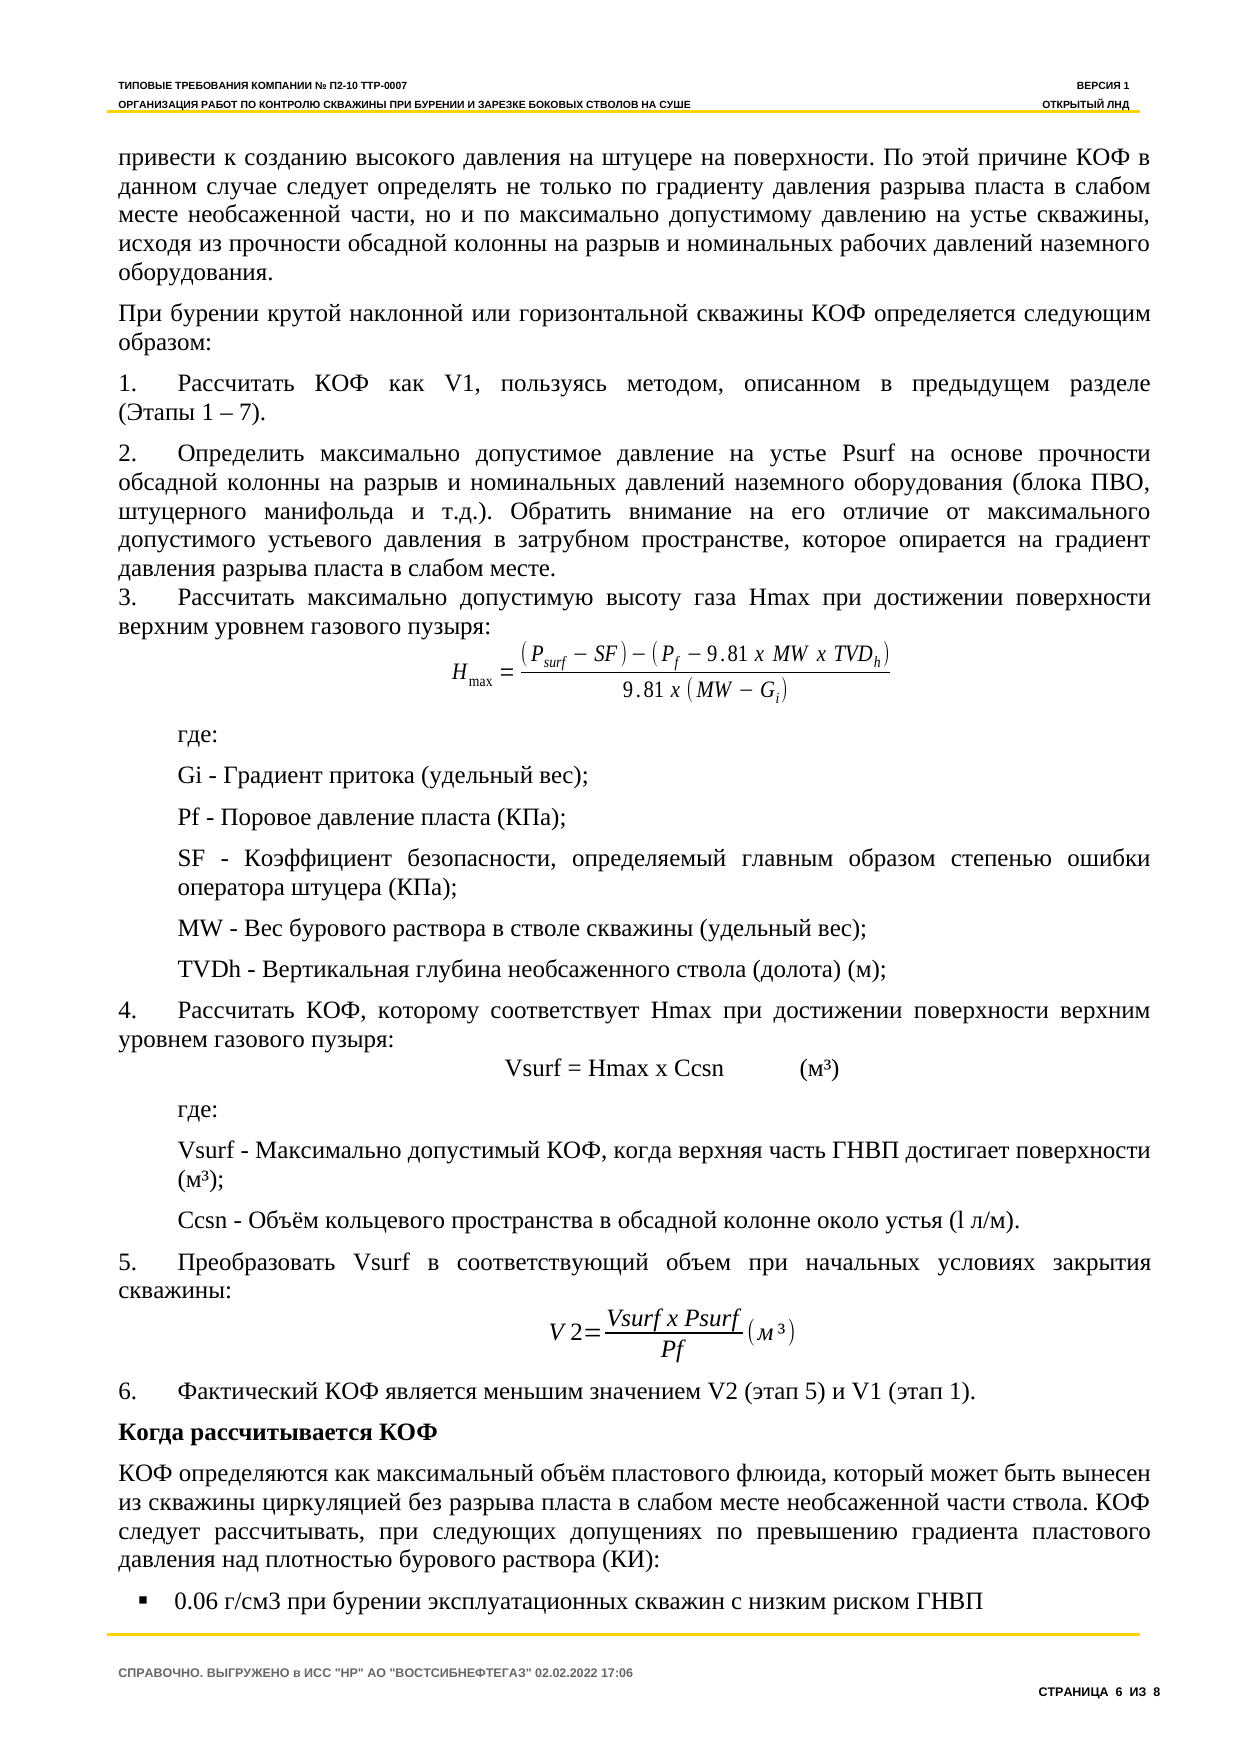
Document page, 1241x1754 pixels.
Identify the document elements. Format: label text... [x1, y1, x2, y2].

text Ccsn - Объём кольцевого пространства в обсадной колонне около устья (l л/м). [177, 1206, 1152, 1234]
text SF - Коэффициент безопасности, определяемый главным образом степенью ошибки оператора штуцера (КПа); [177, 843, 1152, 901]
list Фактический КОФ является меньшим значением V2 (этап 5) и V1 (этап 1). [118, 1376, 1152, 1404]
text КОФ определяются как максимальный объём пластового флюида, который может быть вынесен из скважины циркуляцией без разрыва пласта в слабом месте необсаженной части ствола. КОФ следует рассчитывать, при следующих допущениях по превышению градиента пластового давления над плотностью бурового раствора (КИ): [118, 1458, 1152, 1573]
text Gi - Градиент притока (удельный вес); [177, 761, 1152, 789]
text Pf - Поровое давление пласта (КПа); [177, 802, 1152, 831]
list 0.06 г/см3 при бурении эксплуатационных скважин с низким риском ГНВП [137, 1586, 1152, 1614]
list Определить максимально допустимое давление на устье Psurf на основе прочности обсадной колонны на разрыв и номинальных давлений наземного оборудования (блока ПВО, штуцерного манифольда и т.д.). Обратить внимание на его отличие от максимального допустимого устьевого давления в затрубном пространстве, которое опирается на градиент давления разрыва пласта в слабом месте. [118, 438, 1152, 582]
text MW - Вес бурового раствора в стволе скважины (удельный вес); [177, 913, 1152, 942]
text где: [177, 719, 1152, 748]
text Vsurf = Hmax x Ccsn (м³) [118, 1053, 1152, 1082]
list Рассчитать максимально допустимую высоту газа Hmax при достижении поверхности верхним уровнем газового пузыря: [118, 582, 1152, 639]
list Рассчитать КОФ как V1, пользуясь методом, описанном в предыдущем разделе (Этапы 1 – 7). [118, 368, 1152, 426]
text Vsurf - Максимально допустимый КОФ, когда верхняя часть ГНВП достигает поверхности (м³); [177, 1136, 1152, 1193]
list Рассчитать КОФ, которому соответствует Hmax при достижении поверхности верхним уровнем газового пузыря: [118, 996, 1152, 1053]
text При бурении крутой наклонной или горизонтальной скважины КОФ определяется следующим образом: [118, 298, 1152, 356]
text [118, 142, 1152, 286]
text где: [177, 1094, 1152, 1123]
text TVDh - Вертикальная глубина необсаженного ствола (долота) (м); [177, 954, 1152, 983]
text Когда рассчитывается КОФ [118, 1417, 1152, 1446]
list Преобразовать Vsurf в соответствующий объем при начальных условиях закрытия скважины: [118, 1247, 1152, 1304]
